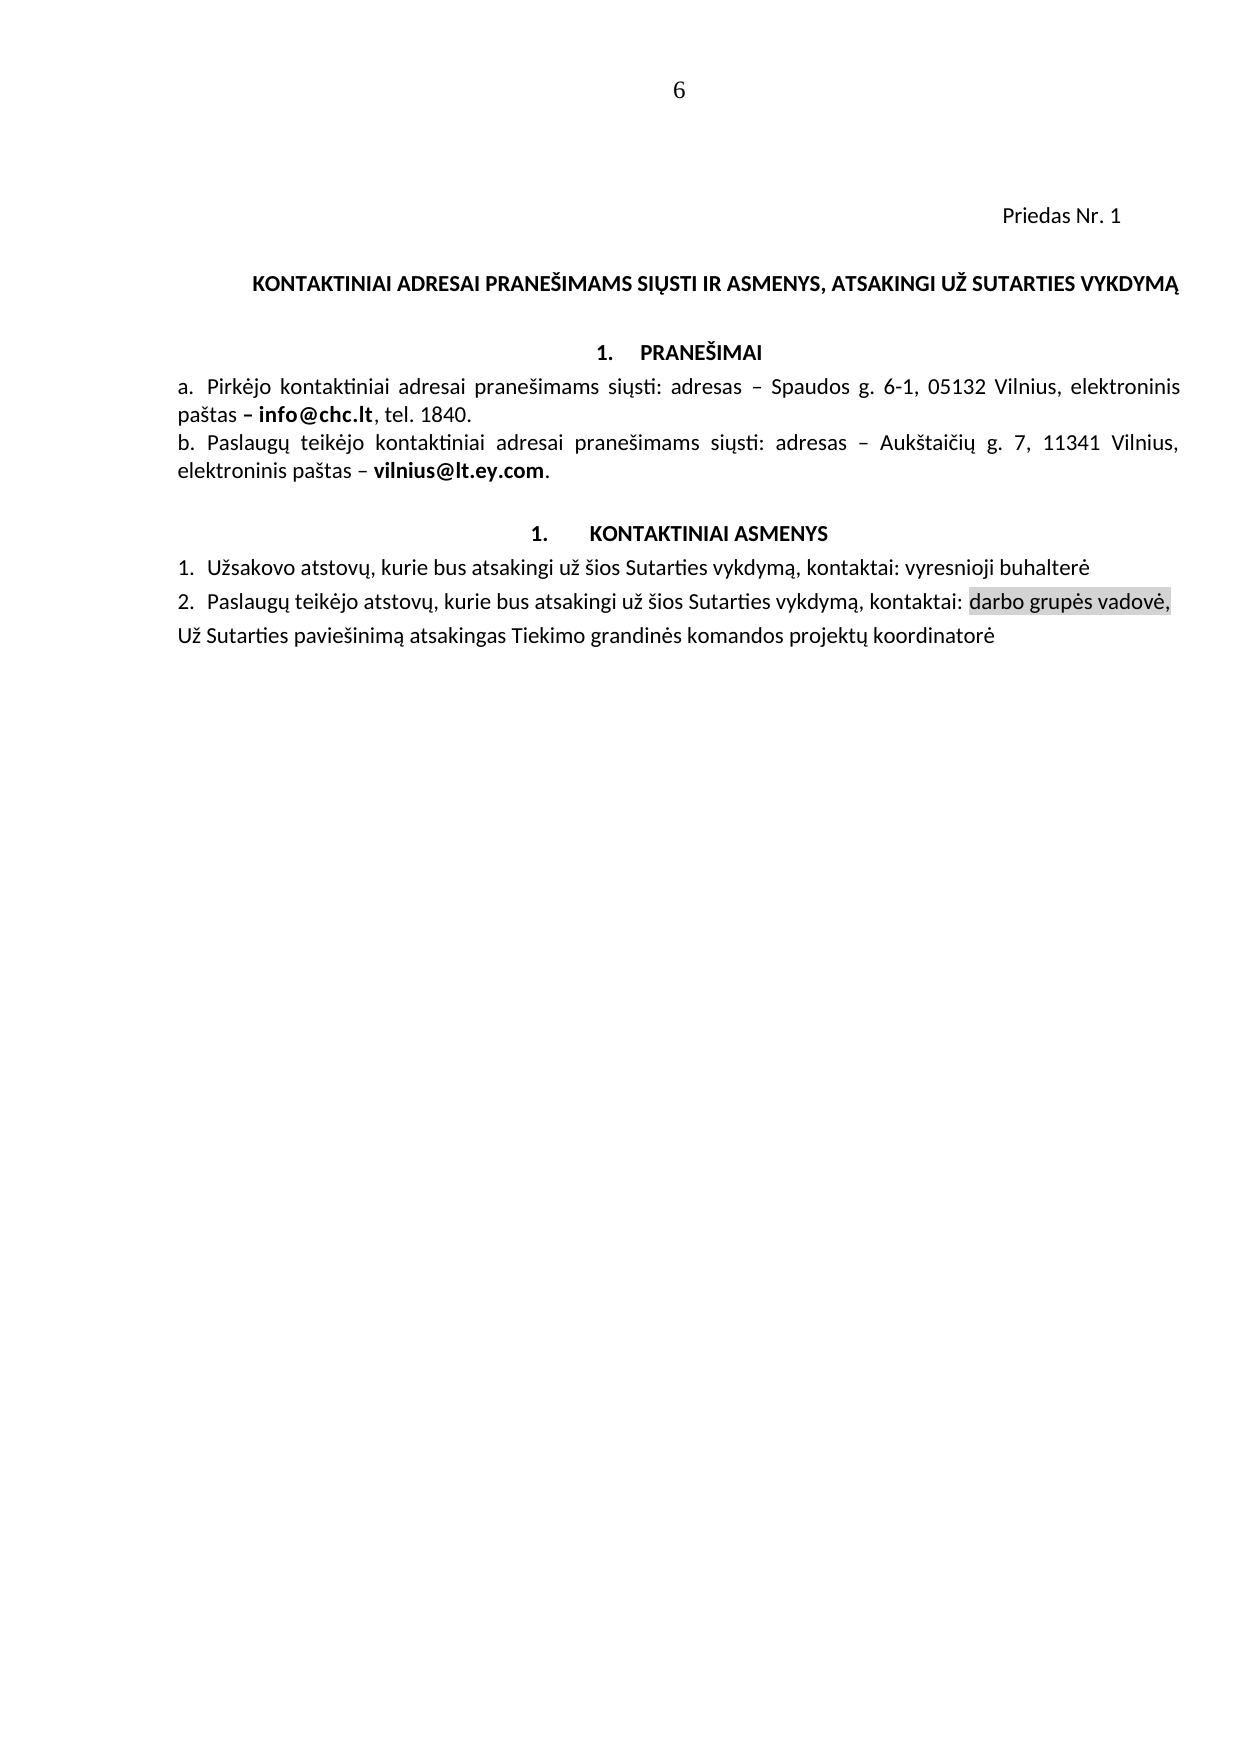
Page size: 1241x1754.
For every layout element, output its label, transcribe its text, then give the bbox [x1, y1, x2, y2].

text Priedas Nr. 1 [1002, 201, 1181, 229]
list Paslaugų teikėjo kontaktiniai adresai pranešimams siųsti: adresas – Aukštaičių g. 7, 11341 Vilnius, elektroninis paštas – vilnius@lt.ey.com. [177, 428, 1181, 484]
list PRANEŠIMAI [177, 338, 1181, 366]
list Paslaugų teikėjo atstovų, kurie bus atsakingi už šios Sutarties vykdymą, kontaktai: darbo grupės vadovė, [177, 587, 969, 615]
text Už Sutarties paviešinimą atsakingas Tiekimo grandinės komandos projektų koordinatorė [177, 622, 1181, 649]
text KONTAKTINIAI ADRESAI PRANEŠIMAMS SIŲSTI IR ASMENYS, ATSAKINGI UŽ SUTARTIES VYKDYMĄ [177, 269, 1181, 298]
list Užsakovo atstovų, kurie bus atsakingi už šios Sutarties vykdymą, kontaktai: vyresnioji buhalterė [177, 553, 1181, 581]
list Pirkėjo kontaktiniai adresai pranešimams siųsti: adresas – Spaudos g. 6-1, 05132 Vilnius, elektroninis paštas – info@chc.lt, tel. 1840. [177, 372, 1181, 428]
list KONTAKTINIAI ASMENYS [177, 519, 1181, 547]
